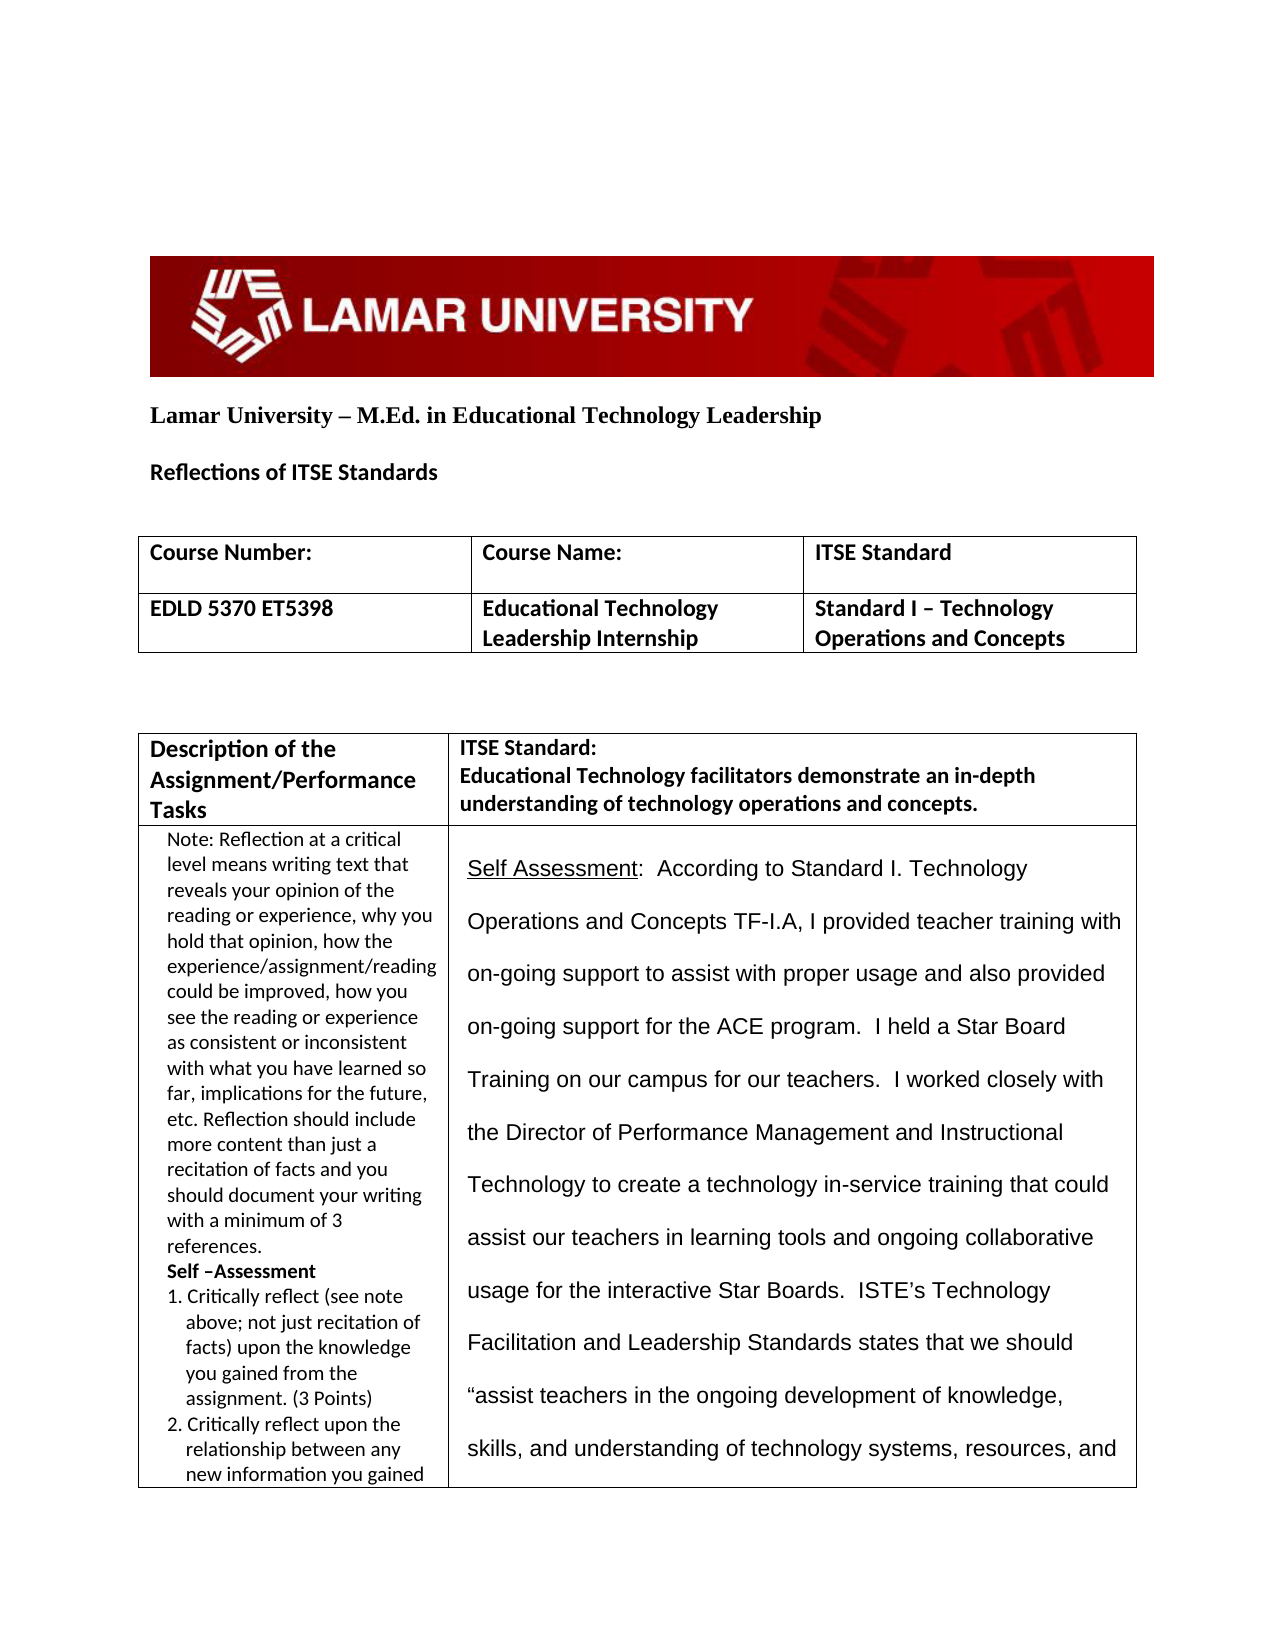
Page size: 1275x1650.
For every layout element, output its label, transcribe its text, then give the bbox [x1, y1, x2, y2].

table_cell Standard I – Technology Operations and Concepts [804, 594, 1136, 652]
table_header Course Name: [472, 537, 803, 592]
table_header Description of the Assignment/Performance Tasks [139, 734, 448, 825]
table_cell EDLD 5370 ET5398 [139, 594, 471, 652]
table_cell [449, 826, 1136, 1487]
table_header Course Number: [139, 537, 471, 592]
table_header ITSE Standard [804, 537, 1136, 592]
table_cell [139, 826, 448, 1487]
table_cell Educational Technology Leadership Internship [472, 594, 803, 652]
text Lamar University – M.Ed. in Educational Technology Leadership [150, 401, 1125, 429]
table_header ITSE Standard: Educational Technology facilitators demonstrate an in-depth understanding of technology operations and concepts. [449, 734, 1136, 825]
text Reflections of ITSE Standards [150, 457, 1125, 486]
